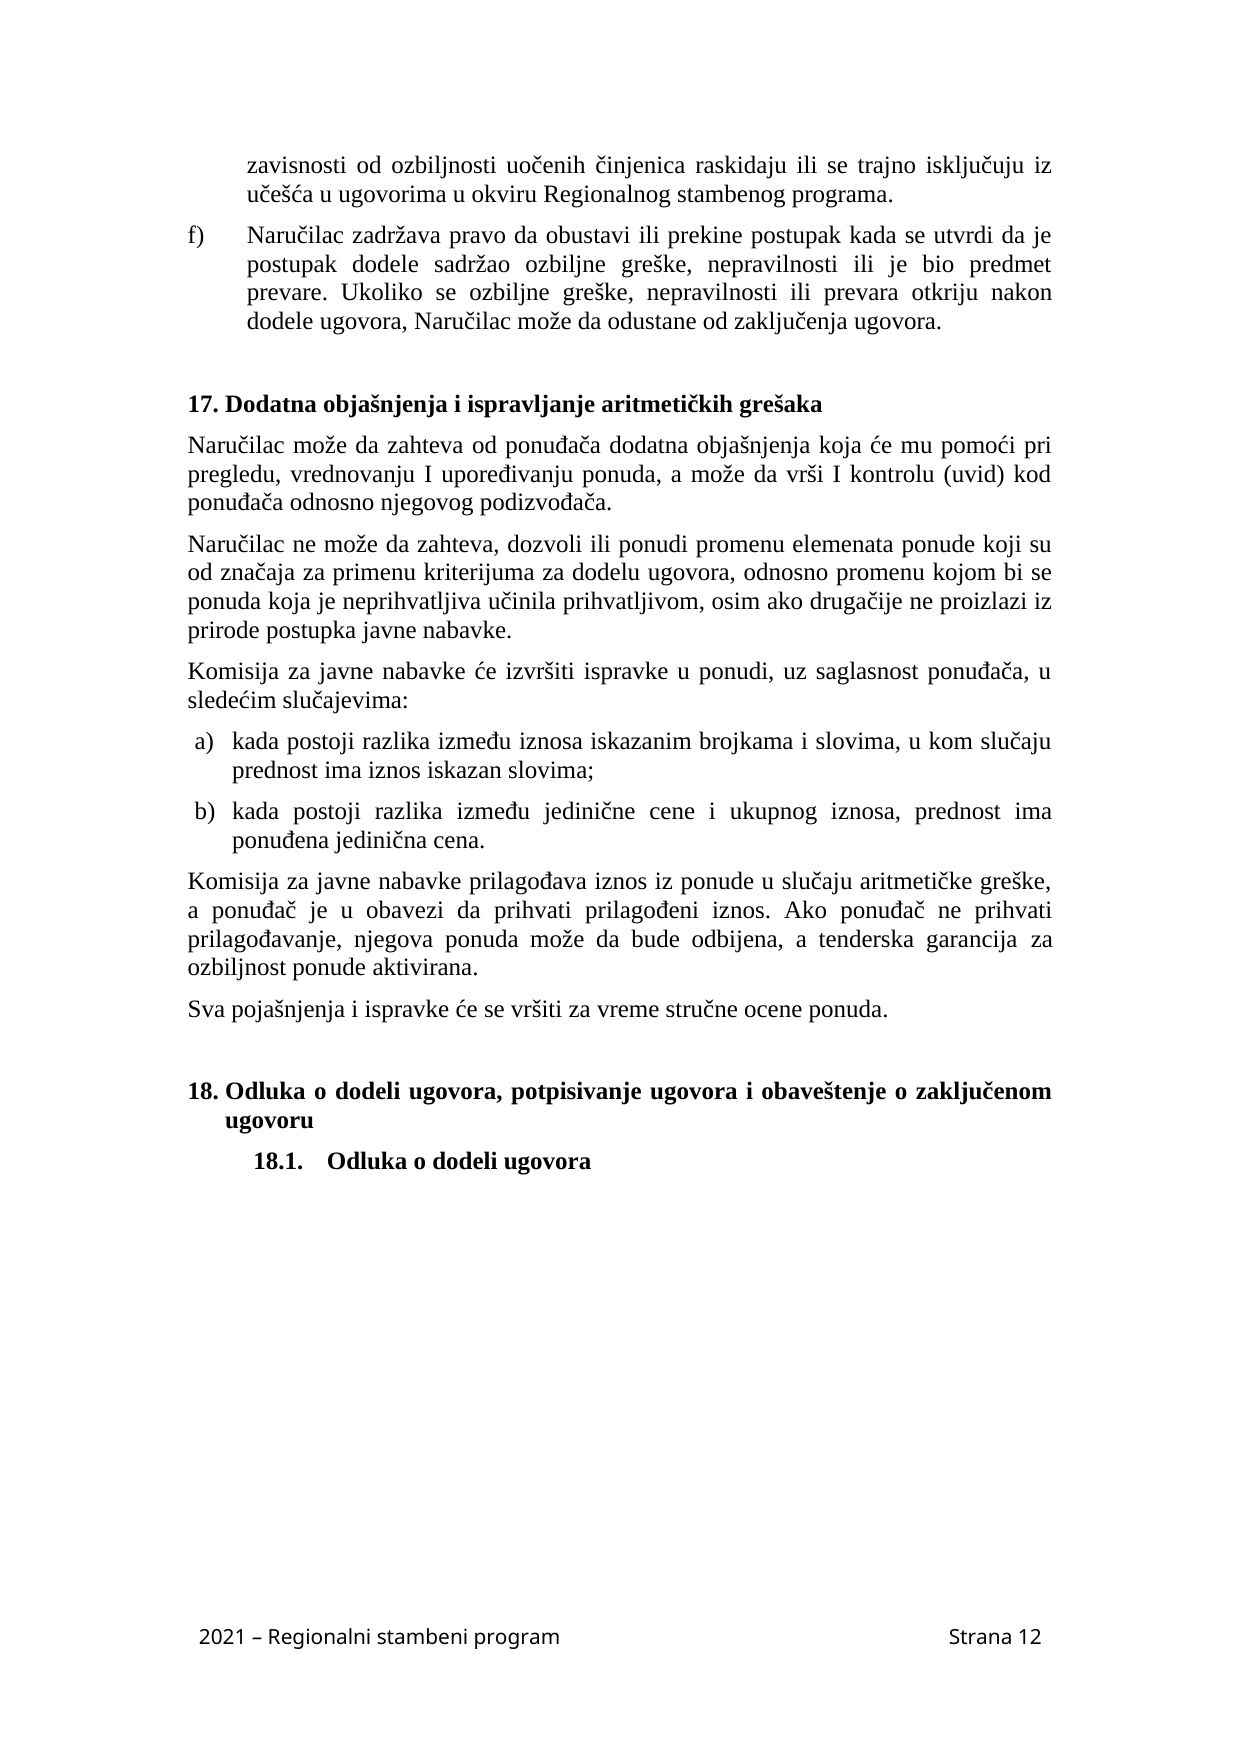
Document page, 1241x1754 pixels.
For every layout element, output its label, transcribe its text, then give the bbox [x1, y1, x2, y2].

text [187, 150, 1053, 207]
list Dodatna objašnjenja i ispravljanje aritmetičkih grešaka [187, 389, 1053, 417]
text Naručilac može da zahteva od ponuđača dodatna objašnjenja koja će mu pomoći pri pregledu, vrednovanju I upoređivanju ponuda, a može da vrši I kontrolu (uvid) kod ponuđača odnosno njegovog podizvođača. [187, 430, 1053, 516]
list kada postoji razlika između iznosa iskazanim brojkama i slovima, u kom slučaju prednost ima iznos iskazan slovima; [194, 726, 1053, 784]
list Naručilac zadržava pravo da obustavi ili prekine postupak kada se utvrdi da je postupak dodele sadržao ozbiljne greške, nepravilnosti ili je bio predmet prevare. Ukoliko se ozbiljne greške, nepravilnosti ili prevara otkriju nakon dodele ugovora, Naručilac može da odustane od zaključenja ugovora. [187, 220, 1053, 335]
list Odluka o dodeli ugovora [253, 1146, 1053, 1175]
text Naručilac ne može da zahteva, dozvoli ili ponudi promenu elemenata ponude koji su od značaja za primenu kriterijuma za dodelu ugovora, odnosno promenu kojom bi se ponuda koja je neprihvatljiva učinila prihvatljivom, osim ako drugačije ne proizlazi iz prirode postupka javne nabavke. [187, 529, 1053, 644]
text Sva pojašnjenja i ispravke će se vršiti za vreme stručne ocene ponuda. [187, 994, 1053, 1022]
text Komisija za javne nabavke prilagođava iznos iz ponude u slučaju aritmetičke greške, a ponuđač je u obavezi da prihvati prilagođeni iznos. Ako ponuđač ne prihvati prilagođavanje, njegova ponuda može da bude odbijena, a tenderska garancija za ozbiljnost ponude aktivirana. [187, 866, 1053, 981]
text Komisija za javne nabavke će izvršiti ispravke u ponudi, uz saglasnost ponuđača, u sledećim slučajevima: [187, 656, 1053, 714]
list Odluka o dodeli ugovora, potpisivanje ugovora i obaveštenje o zaključenom ugovoru [187, 1076, 1053, 1134]
list kada postoji razlika između jedinične cene i ukupnog iznosa, prednost ima ponuđena jedinična cena. [194, 796, 1053, 854]
